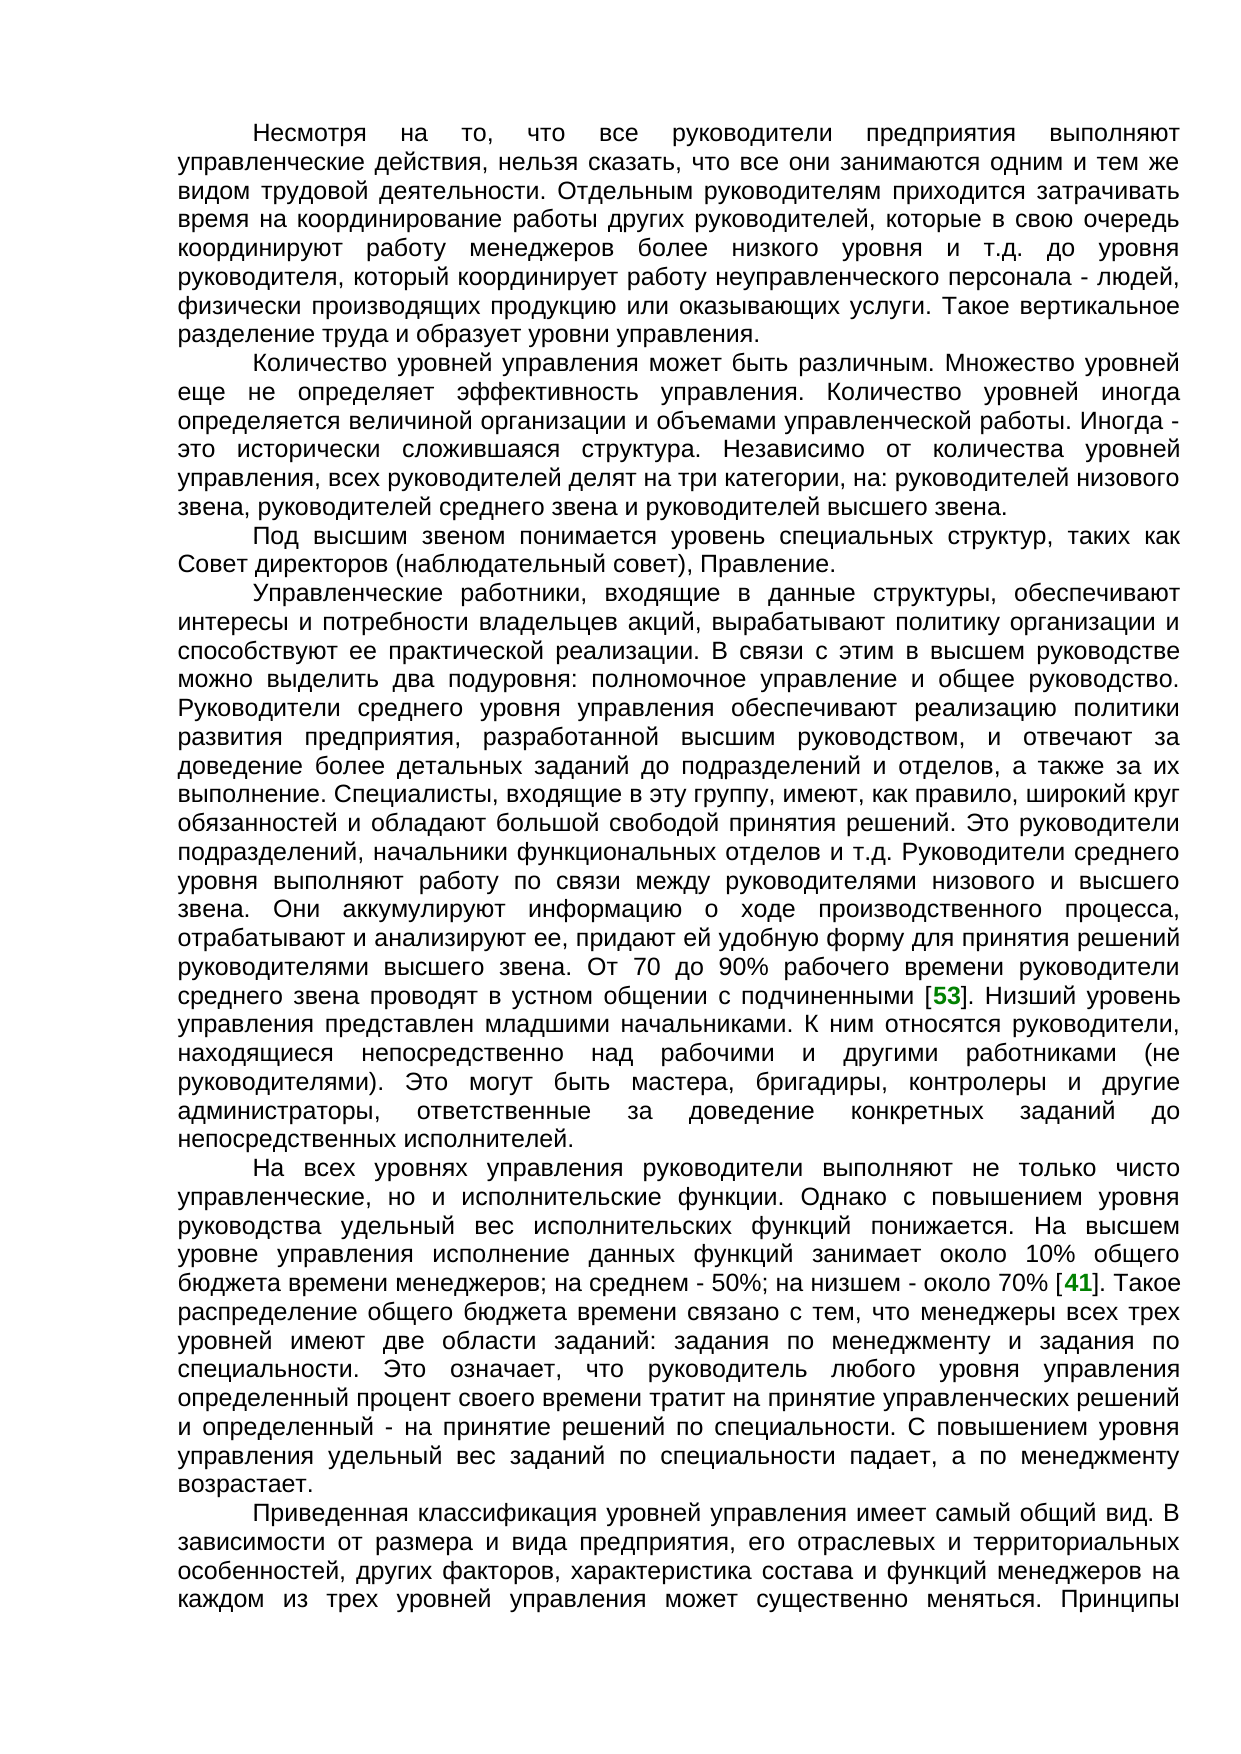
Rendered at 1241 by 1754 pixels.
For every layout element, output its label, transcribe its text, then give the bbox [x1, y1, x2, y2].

text Управленческие работники, входящие в данные структуры, обеспечивают интересы и потребности владельцев акций, вырабатывают политику организации и способствуют ее практической реализации. В связи с этим в высшем руководстве можно выделить два подуровня: полномочное управление и общее руководство. Руководители среднего уровня управления обеспечивают реализацию политики развития предприятия, разработанной высшим руководством, и отвечают за доведение более детальных заданий до подразделений и отделов, а также за их выполнение. Специалисты, входящие в эту группу, имеют, как правило, широкий круг обязанностей и обладают большой свободой принятия решений. Это руководители подразделений, начальники функциональных отделов и т.д. Руководители среднего уровня выполняют работу по связи между руководителями низового и высшего звена. Они аккумулируют информацию о ходе производственного процесса, отрабатывают и анализируют ее, придают ей удобную форму для принятия решений руководителями высшего звена. От 70 до 90% рабочего времени руководители среднего звена проводят в устном общении с подчиненными [53]. Низший уровень управления представлен младшими начальниками. К ним относятся руководители, находящиеся непосредственно над рабочими и другими работниками (не руководителями). Это могут быть мастера, бригадиры, контролеры и другие администраторы, ответственные за доведение конкретных заданий до непосредственных исполнителей. [177, 578, 1181, 1153]
text Количество уровней управления может быть различным. Множество уровней еще не определяет эффективность управления. Количество уровней иногда определяется величиной организации и объемами управленческой работы. Иногда - это исторически сложившаяся структура. Независимо от количества уровней управления, всех руководителей делят на три категории, на: руководителей низового звена, руководителей среднего звена и руководителей высшего звена. [177, 348, 1181, 521]
text Несмотря на то, что все руководители предприятия выполняют управленческие действия, нельзя сказать, что все они занимаются одним и тем же видом трудовой деятельности. Отдельным руководителям приходится затрачивать время на координирование работы других руководителей, которые в свою очередь координируют работу менеджеров более низкого уровня и т.д. до уровня руководителя, который координирует работу неуправленческого персонала - людей, физически производящих продукцию или оказывающих услуги. Такое вертикальное разделение труда и образует уровни управления. [177, 118, 1181, 348]
text На всех уровнях управления руководители выполняют не только чисто управленческие, но и исполнительские функции. Однако с повышением уровня руководства удельный вес исполнительских функций понижается. На высшем уровне управления исполнение данных функций занимает около 10% общего бюджета времени менеджеров; на среднем - 50%; на низшем - около 70% [41]. Такое распределение общего бюджета времени связано с тем, что менеджеры всех трех уровней имеют две области заданий: задания по менеджменту и задания по специальности. Это означает, что руководитель любого уровня управления определенный процент своего времени тратит на принятие управленческих решений и определенный - на принятие решений по специальности. С повышением уровня управления удельный вес заданий по специальности падает, а по менеджменту возрастает. [177, 1153, 1181, 1498]
text Под высшим звеном понимается уровень специальных структур, таких как Совет директоров (наблюдательный совет), Правление. [177, 521, 1181, 578]
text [177, 1498, 1181, 1613]
